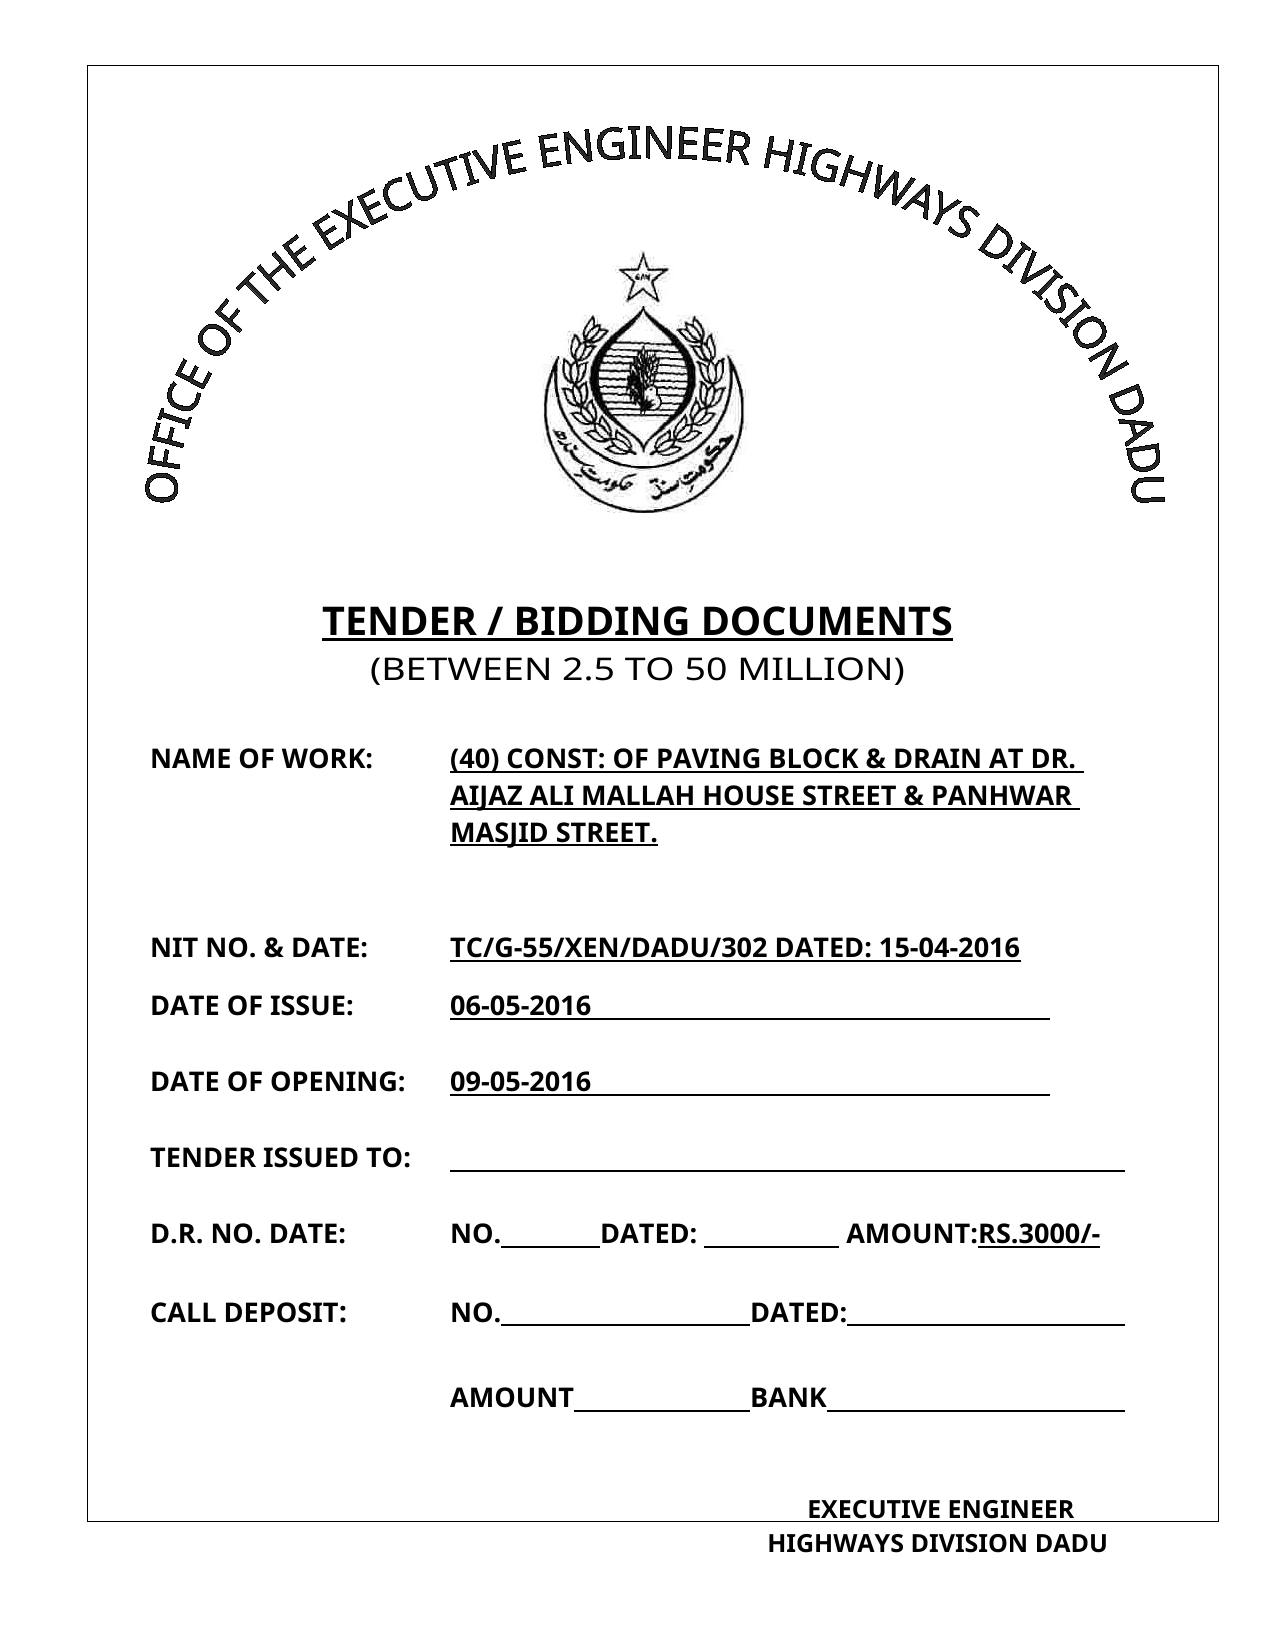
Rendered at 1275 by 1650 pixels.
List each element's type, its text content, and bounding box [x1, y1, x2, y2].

text (BETWEEN 2.5 TO 50 MILLION) [150, 647, 1125, 689]
text AMOUNT BANK [150, 1378, 1125, 1415]
text TENDER / BIDDING DOCUMENTS [150, 593, 1125, 647]
text TENDER ISSUED TO: [150, 1139, 1125, 1176]
text HIGHWAYS DIVISION DADU [750, 1525, 1125, 1559]
text NAME OF WORK: (40) Const: of Paving Block & Drain at Dr. Aijaz Ali Mallah House street & Panhwar Masjid Street. [150, 739, 1125, 850]
text NIT NO. & DATE: TC/G-55/XEN/DADU/302 DATED: 15-04-2016 [150, 929, 1125, 966]
picture [540, 250, 749, 519]
text CALL DEPOSIT: NO. DATED: [150, 1291, 1125, 1331]
text D.R. NO. DATE: NO. DATED: AMOUNT:RS.3000/- [150, 1215, 1125, 1252]
text DATE OF OPENING: 09-05-2016 [150, 1063, 1125, 1099]
text DATE OF ISSUE: 06-05-2016 [150, 986, 1125, 1023]
text EXECUTIVE ENGINEER [750, 1491, 1125, 1525]
